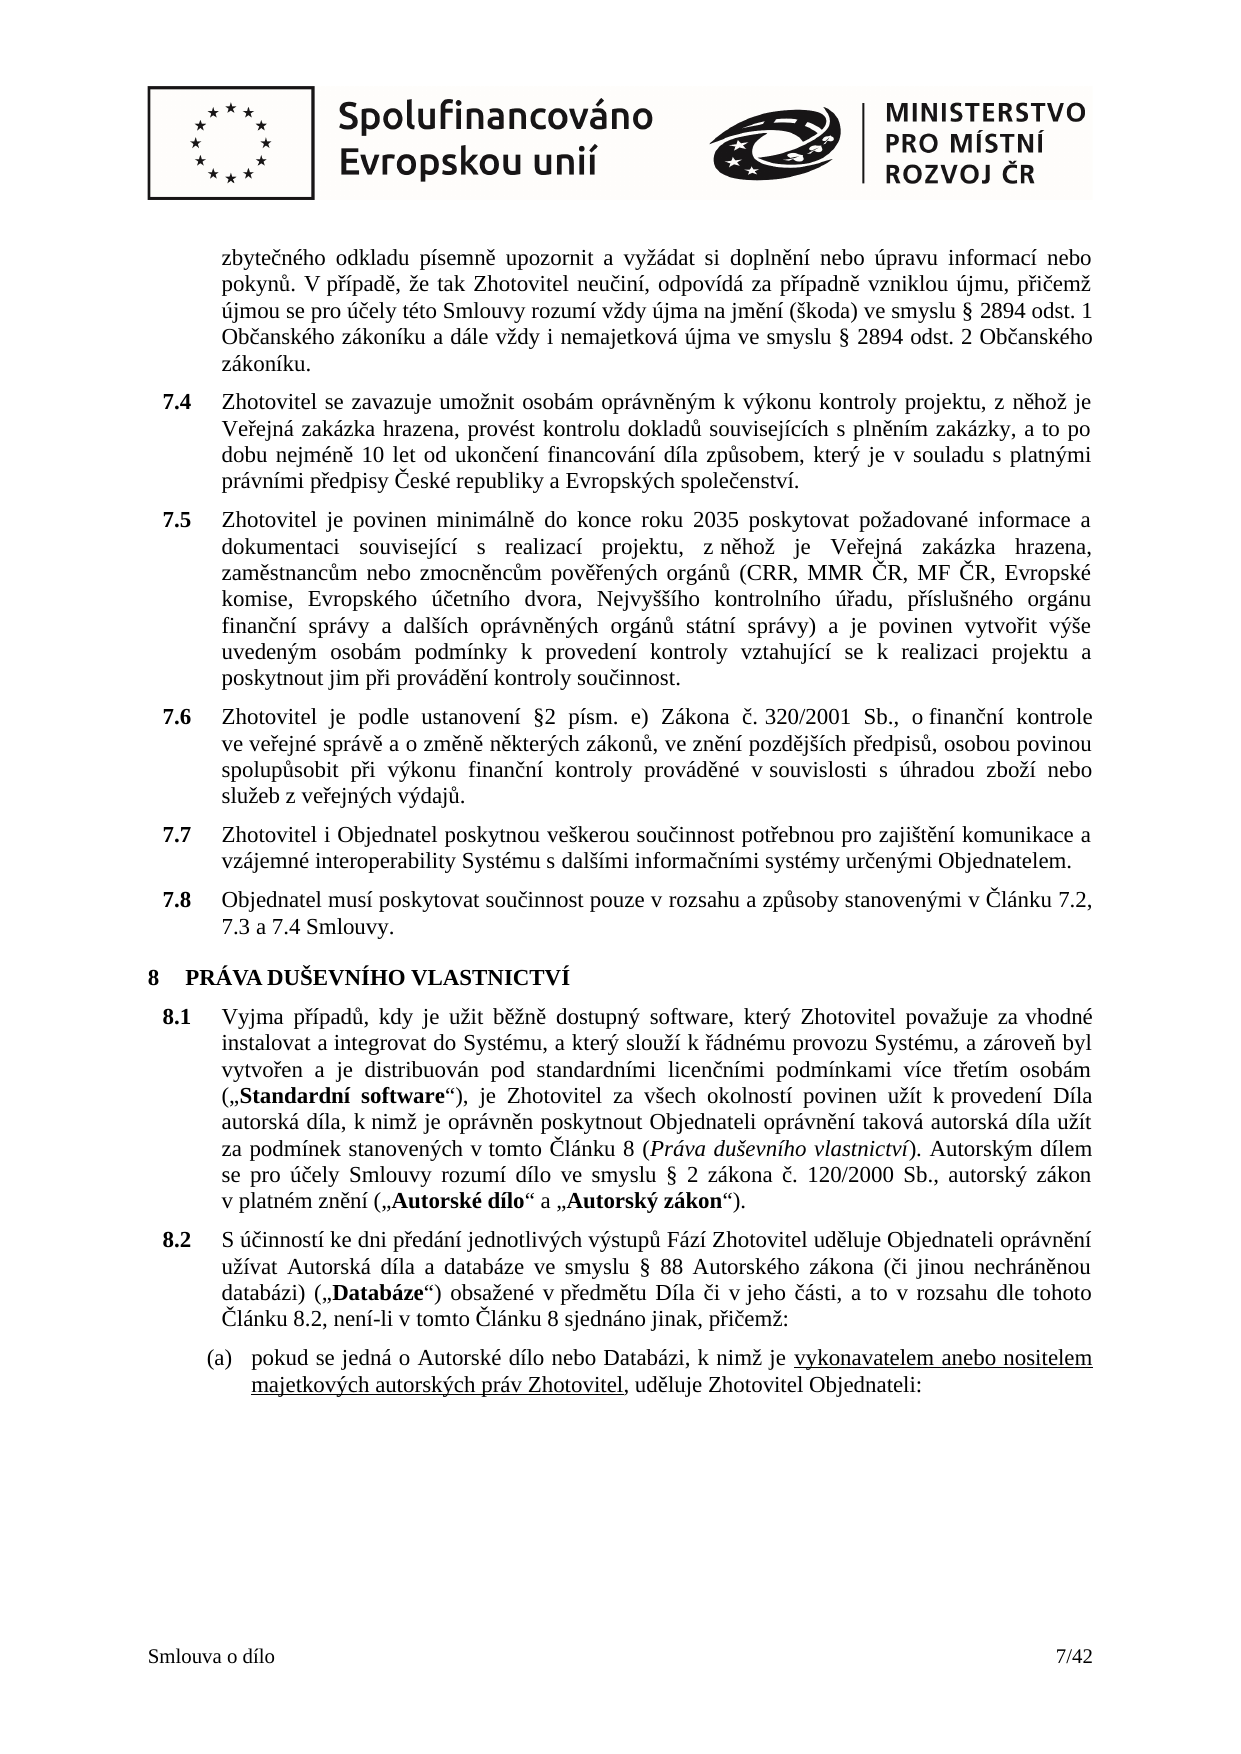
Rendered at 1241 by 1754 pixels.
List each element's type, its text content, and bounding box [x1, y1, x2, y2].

text Zhotovitel i Objednatel poskytnou veškerou součinnost potřebnou pro zajištění komunikace a vzájemné interoperability Systému s dalšími informačními systémy určenými Objednatelem. [162, 821, 1093, 874]
picture [147, 86, 1093, 200]
text Objednatel musí poskytovat součinnost pouze v rozsahu a způsoby stanovenými v Článku 7.2, 7.3 a 7.4 Smlouvy. [162, 886, 1093, 939]
text Vyjma případů, kdy je užit běžně dostupný software, který Zhotovitel považuje za vhodné instalovat a integrovat do Systému, a který slouží k řádnému provozu Systému, a zároveň byl vytvořen a je distribuován pod standardními licenčními podmínkami více třetím osobám („Standardní software“), je Zhotovitel za všech okolností povinen užít k provedení Díla autorská díla, k nimž je oprávněn poskytnout Objednateli oprávnění taková autorská díla užít za podmínek stanovených v tomto Článku 8 (Práva duševního vlastnictví). Autorským dílem se pro účely Smlouvy rozumí dílo ve smyslu § 2 zákona č. 120/2000 Sb., autorský zákon v platném znění („Autorské dílo“ a „Autorský zákon“). [162, 1003, 1093, 1214]
text Zhotovitel se zavazuje umožnit osobám oprávněným k výkonu kontroly projektu, z něhož je Veřejná zakázka hrazena, provést kontrolu dokladů souvisejících s plněním zakázky, a to po dobu nejméně 10 let od ukončení financování díla způsobem, který je v souladu s platnými právními předpisy České republiky a Evropských společenství. [162, 388, 1093, 494]
text Zhotovitel je povinen minimálně do konce roku 2035 poskytovat požadované informace a dokumentaci související s realizací projektu, z něhož je Veřejná zakázka hrazena, zaměstnancům nebo zmocněncům pověřených orgánů (CRR, MMR ČR, MF ČR, Evropské komise, Evropského účetního dvora, Nejvyššího kontrolního úřadu, příslušného orgánu finanční správy a dalších oprávněných orgánů státní správy) a je povinen vytvořit výše uvedeným osobám podmínky k provedení kontroly vztahující se k realizaci projektu a poskytnout jim při provádění kontroly součinnost. [162, 506, 1093, 691]
subtitle Práva duševního vlastnictví [148, 964, 1093, 991]
text S účinností ke dni předání jednotlivých výstupů Fází Zhotovitel uděluje Objednateli oprávnění užívat Autorská díla a databáze ve smyslu § 88 Autorského zákona (či jinou nechráněnou databázi) („Databáze“) obsažené v předmětu Díla či v jeho části, a to v rozsahu dle tohoto Článku 8.2, není-li v tomto Článku 8 sjednáno jinak, přičemž: [162, 1226, 1093, 1332]
text pokud se jedná o Autorské dílo nebo Databázi, k nimž je vykonavatelem anebo nositelem majetkových autorských práv Zhotovitel, uděluje Zhotovitel Objednateli: [207, 1344, 1093, 1397]
text Zhotovitel je podle ustanovení §2 písm. e) Zákona č. 320/2001 Sb., o finanční kontrole ve veřejné správě a o změně některých zákonů, ve znění pozdějších předpisů, osobou povinou spolupůsobit při výkonu finanční kontroly prováděné v souvislosti s úhradou zboží nebo služeb z veřejných výdajů. [162, 703, 1093, 809]
